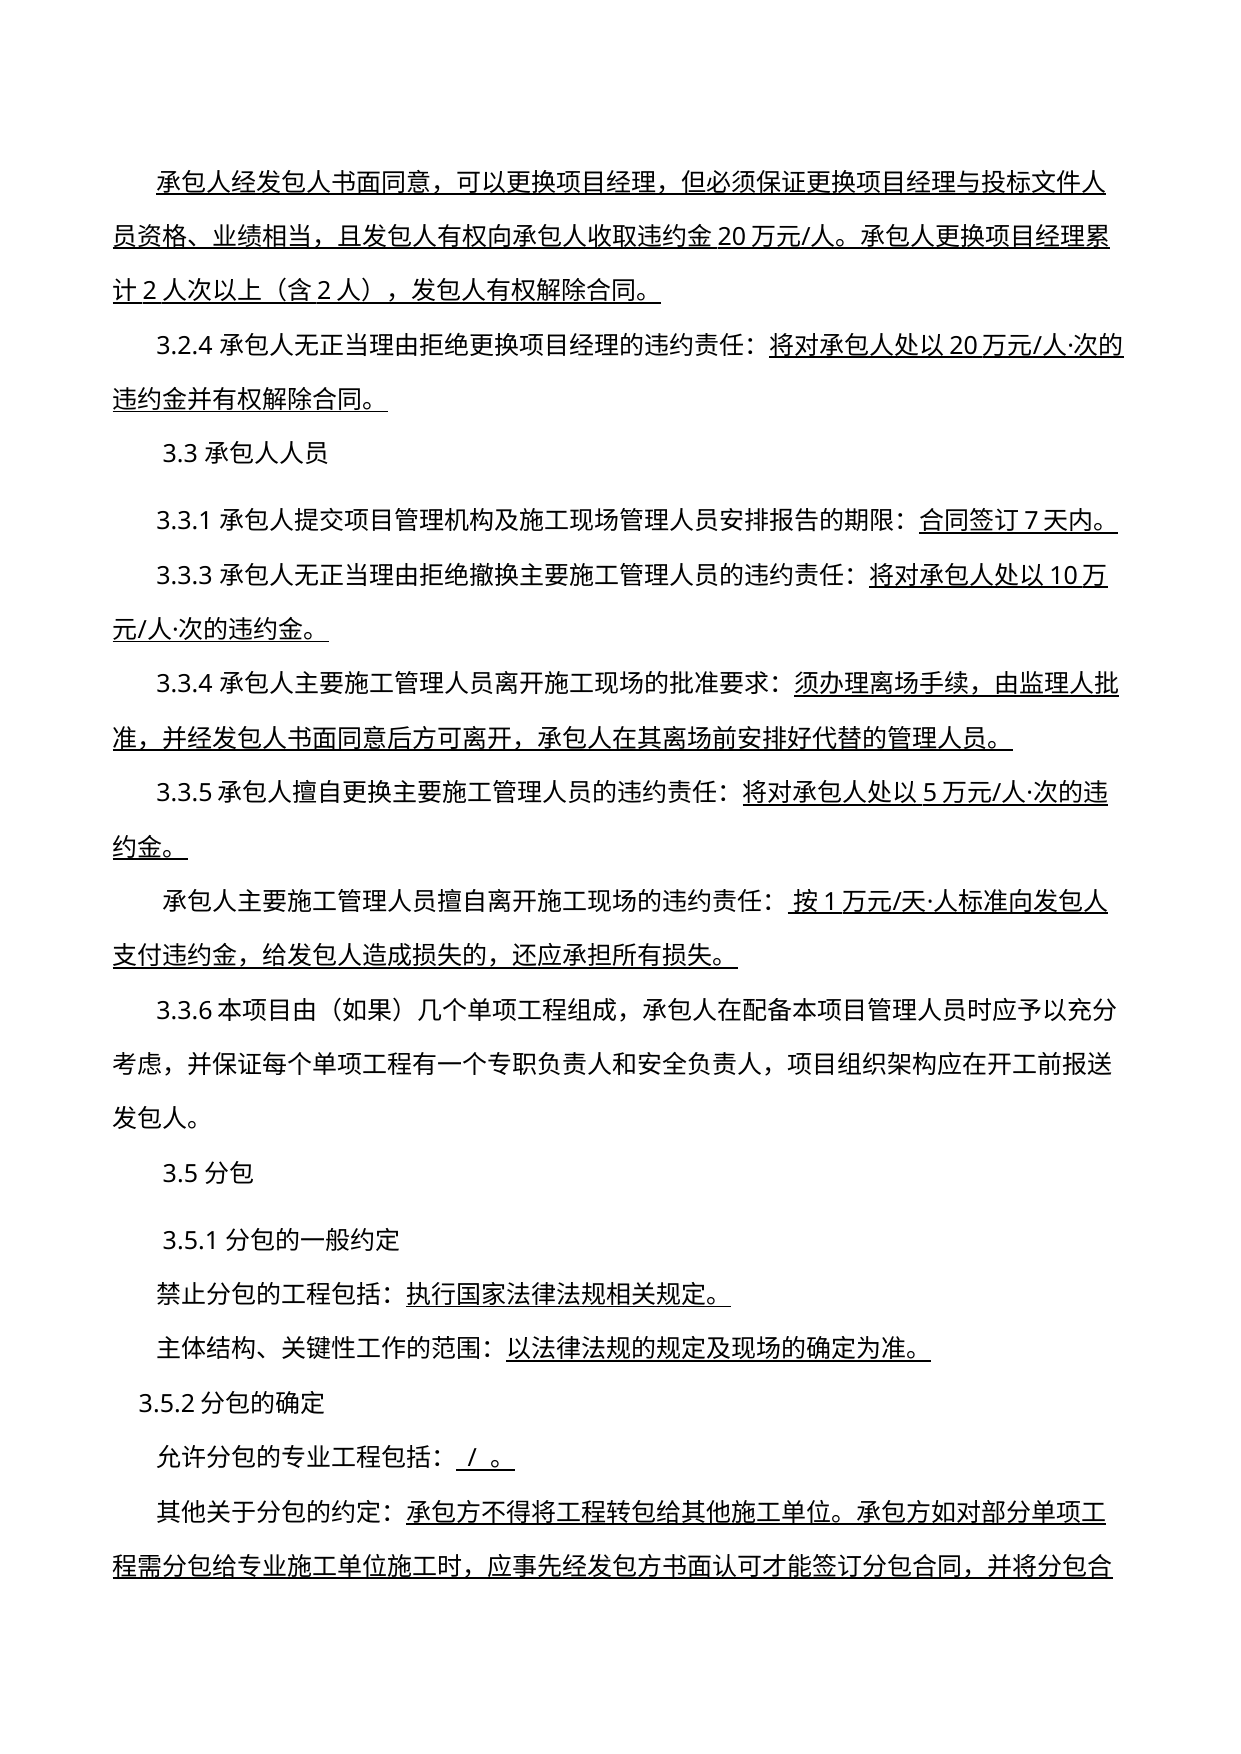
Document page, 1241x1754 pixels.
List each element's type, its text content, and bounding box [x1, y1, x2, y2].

text 3.3.3 承包人无正当理由拒绝撤换主要施工管理人员的违约责任：将对承包人处以10万元/人·次的违约金。 [112, 555, 1128, 646]
text 允许分包的专业工程包括： / 。 [112, 1438, 1128, 1474]
text 3.3 承包人人员 [112, 434, 1128, 470]
text 3.5 分包 [112, 1153, 1128, 1189]
text 承包人经发包人书面同意，可以更换项目经理，但必须保证更换项目经理与投标文件人员资格、业绩相当，且发包人有权向承包人收取违约金20万元/人。承包人更换项目经理累计2人次以上（含2人），发包人有权解除合同。 [112, 162, 1128, 307]
text 3.5.1 分包的一般约定 [112, 1220, 1128, 1256]
text 3.3.1 承包人提交项目管理机构及施工现场管理人员安排报告的期限：合同签订7天内。 [112, 501, 1128, 537]
text 3.3.6本项目由（如果）几个单项工程组成，承包人在配备本项目管理人员时应予以充分考虑，并保证每个单项工程有一个专职负责人和安全负责人，项目组织架构应在开工前报送发包人。 [112, 990, 1128, 1135]
text 3.3.5承包人擅自更换主要施工管理人员的违约责任：将对承包人处以5万元/人·次的违约金。 [112, 773, 1128, 863]
text 3.5.2分包的确定 [112, 1383, 1128, 1419]
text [112, 1492, 1128, 1583]
text 禁止分包的工程包括：执行国家法律法规相关规定。 [112, 1274, 1128, 1311]
text 3.3.4 承包人主要施工管理人员离开施工现场的批准要求：须办理离场手续，由监理人批准，并经发包人书面同意后方可离开，承包人在其离场前安排好代替的管理人员。 [112, 664, 1128, 754]
text 主体结构、关键性工作的范围：以法律法规的规定及现场的确定为准。 [112, 1329, 1128, 1365]
text 承包人主要施工管理人员擅自离开施工现场的违约责任： 按1万元/天·人标准向发包人支付违约金，给发包人造成损失的，还应承担所有损失。 [112, 881, 1128, 972]
text 3.2.4 承包人无正当理由拒绝更换项目经理的违约责任：将对承包人处以20万元/人·次的违约金并有权解除合同。 [112, 325, 1128, 416]
